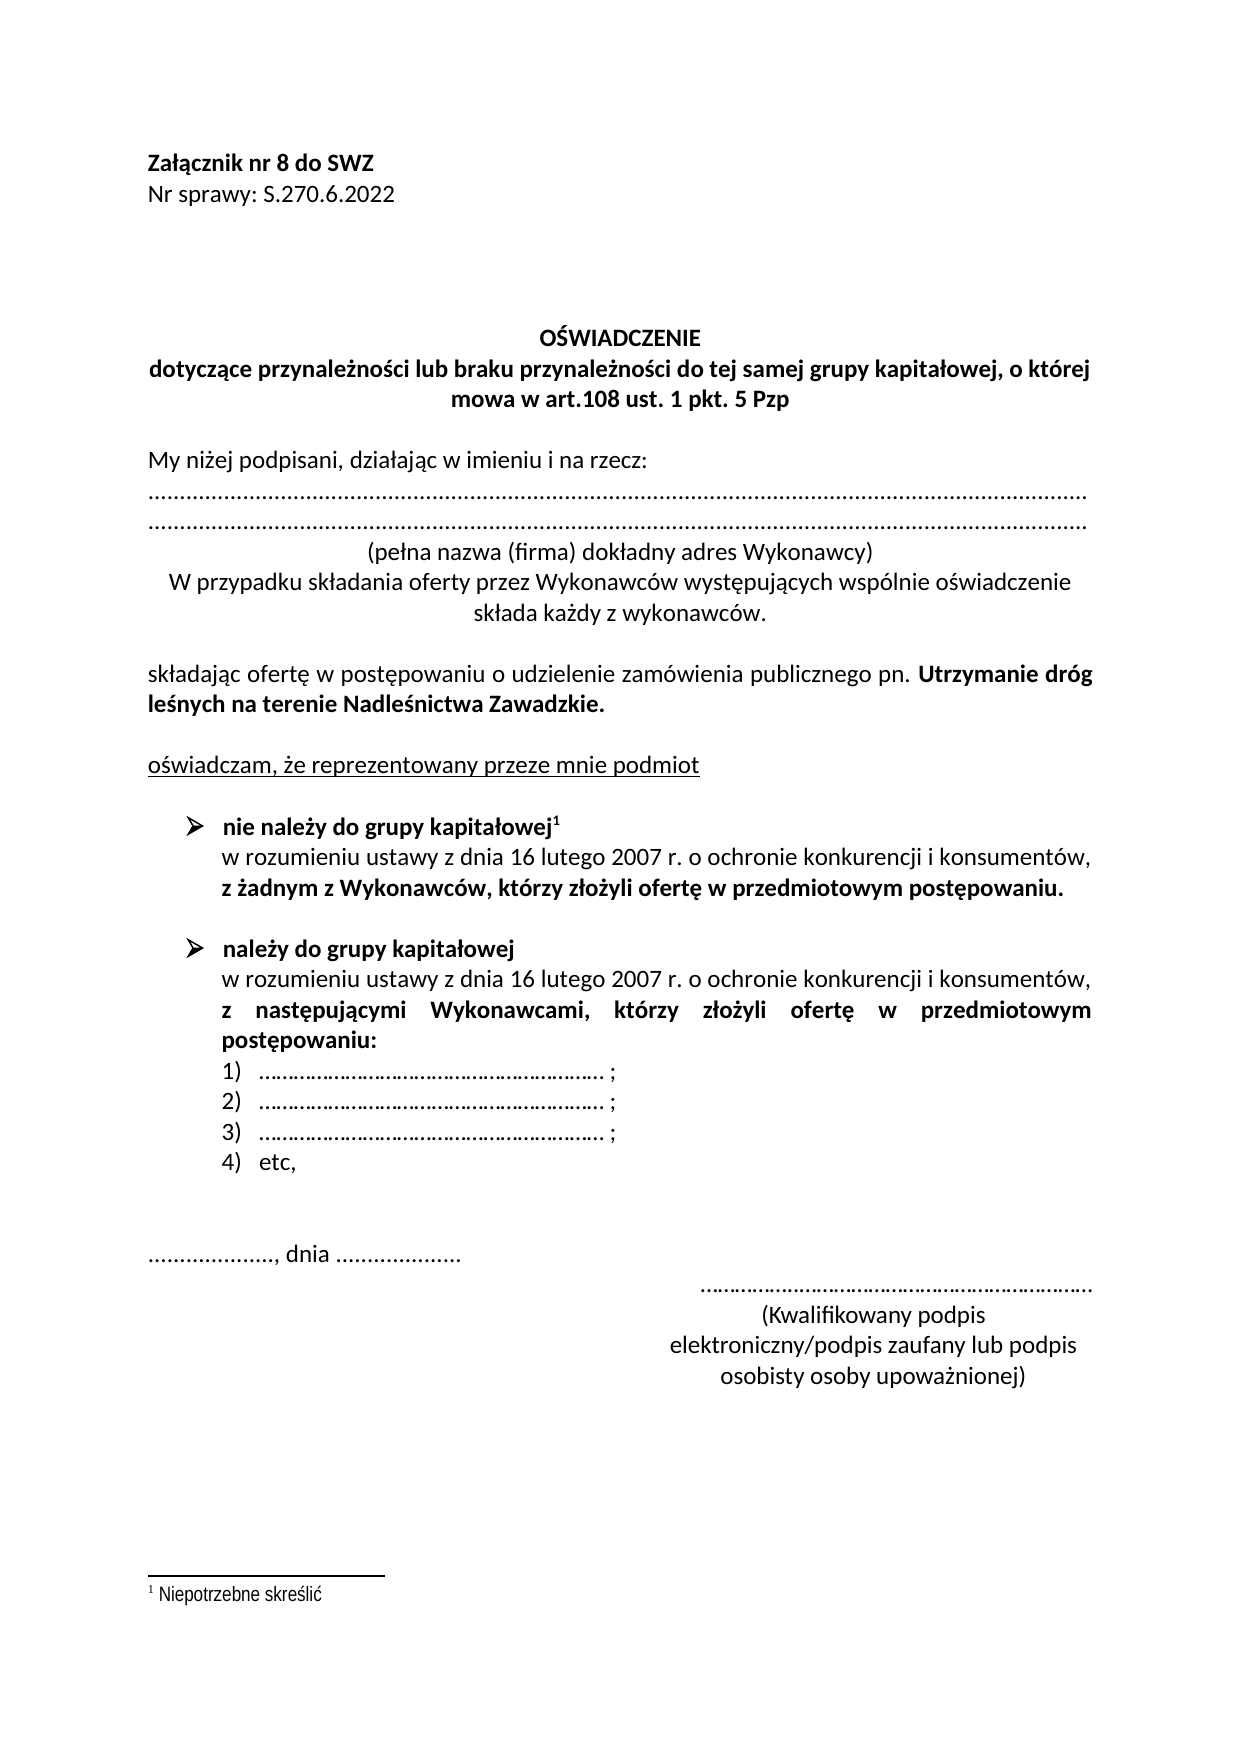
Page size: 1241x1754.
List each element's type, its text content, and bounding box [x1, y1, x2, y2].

text ……………..…………………………………………… [654, 1268, 1093, 1299]
list nie należy do grupy kapitałowej [185, 811, 1093, 841]
text Nr sprawy: S.270.6.2022 [148, 178, 1093, 209]
text w rozumieniu ustawy z dnia 16 lutego 2007 r. o ochronie konkurencji i konsumentów, z żadnym z Wykonawców, którzy złożyli ofertę w przedmiotowym postępowaniu. [221, 841, 1093, 902]
text ..................................................................................................................................................... [148, 475, 1093, 506]
list …………………………………………………… ; [221, 1116, 1093, 1146]
text w rozumieniu ustawy z dnia 16 lutego 2007 r. o ochronie konkurencji i konsumentów, z następującymi Wykonawcami, którzy złożyli ofertę w przedmiotowym postępowaniu: [221, 963, 1093, 1055]
text (pełna nazwa (firma) dokładny adres Wykonawcy) W przypadku składania oferty przez Wykonawców występujących wspólnie oświadczenie składa każdy z wykonawców. [148, 536, 1093, 628]
list …………………………………………………… ; [221, 1085, 1093, 1116]
text OŚWIADCZENIE [148, 322, 1093, 353]
text składając ofertę w postępowaniu o udzielenie zamówienia publicznego pn. Utrzymanie dróg leśnych na terenie Nadleśnictwa Zawadzkie. [148, 658, 1093, 719]
text ..................................................................................................................................................... [148, 506, 1093, 536]
text (Kwalifikowany podpis elektroniczny/podpis zaufany lub podpis osobisty osoby upoważnionej) [654, 1299, 1093, 1391]
text oświadczam, że reprezentowany przeze mnie podmiot [148, 750, 1093, 780]
subtitle Załącznik nr 8 do SWZ [148, 148, 1093, 178]
text ...................., dnia .................... [148, 1238, 1093, 1268]
list …………………………………………………… ; [221, 1055, 1093, 1085]
text dotyczące przynależności lub braku przynależności do tej samej grupy kapitałowej, o której mowa w art.108 ust. 1 pkt. 5 Pzp [148, 353, 1093, 414]
text My niżej podpisani, działając w imieniu i na rzecz: [148, 444, 1093, 475]
list należy do grupy kapitałowej [185, 933, 1093, 963]
list etc, [221, 1146, 1093, 1177]
